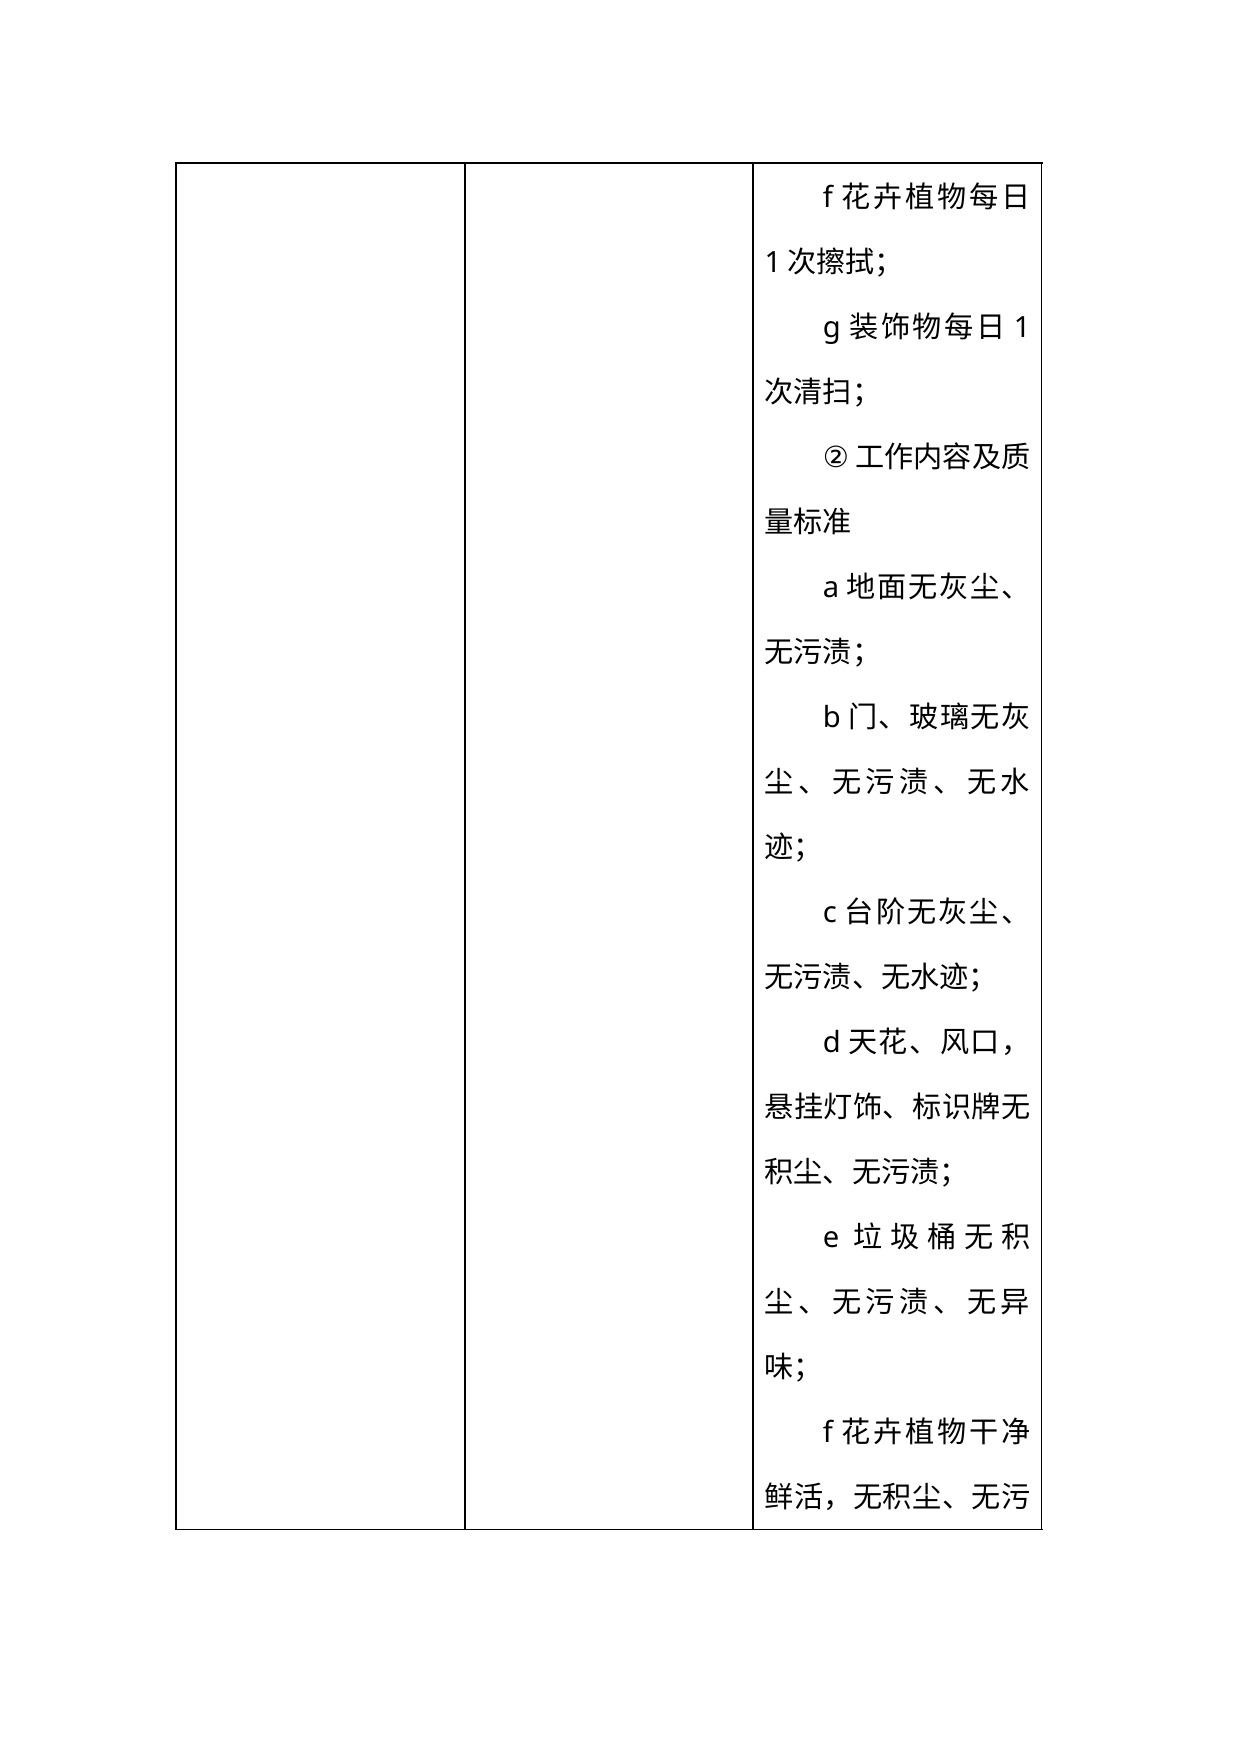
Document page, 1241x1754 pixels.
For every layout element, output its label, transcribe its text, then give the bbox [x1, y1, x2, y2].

table_cell [466, 164, 752, 1528]
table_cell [754, 164, 1041, 1528]
table_cell 1 [177, 164, 464, 1528]
